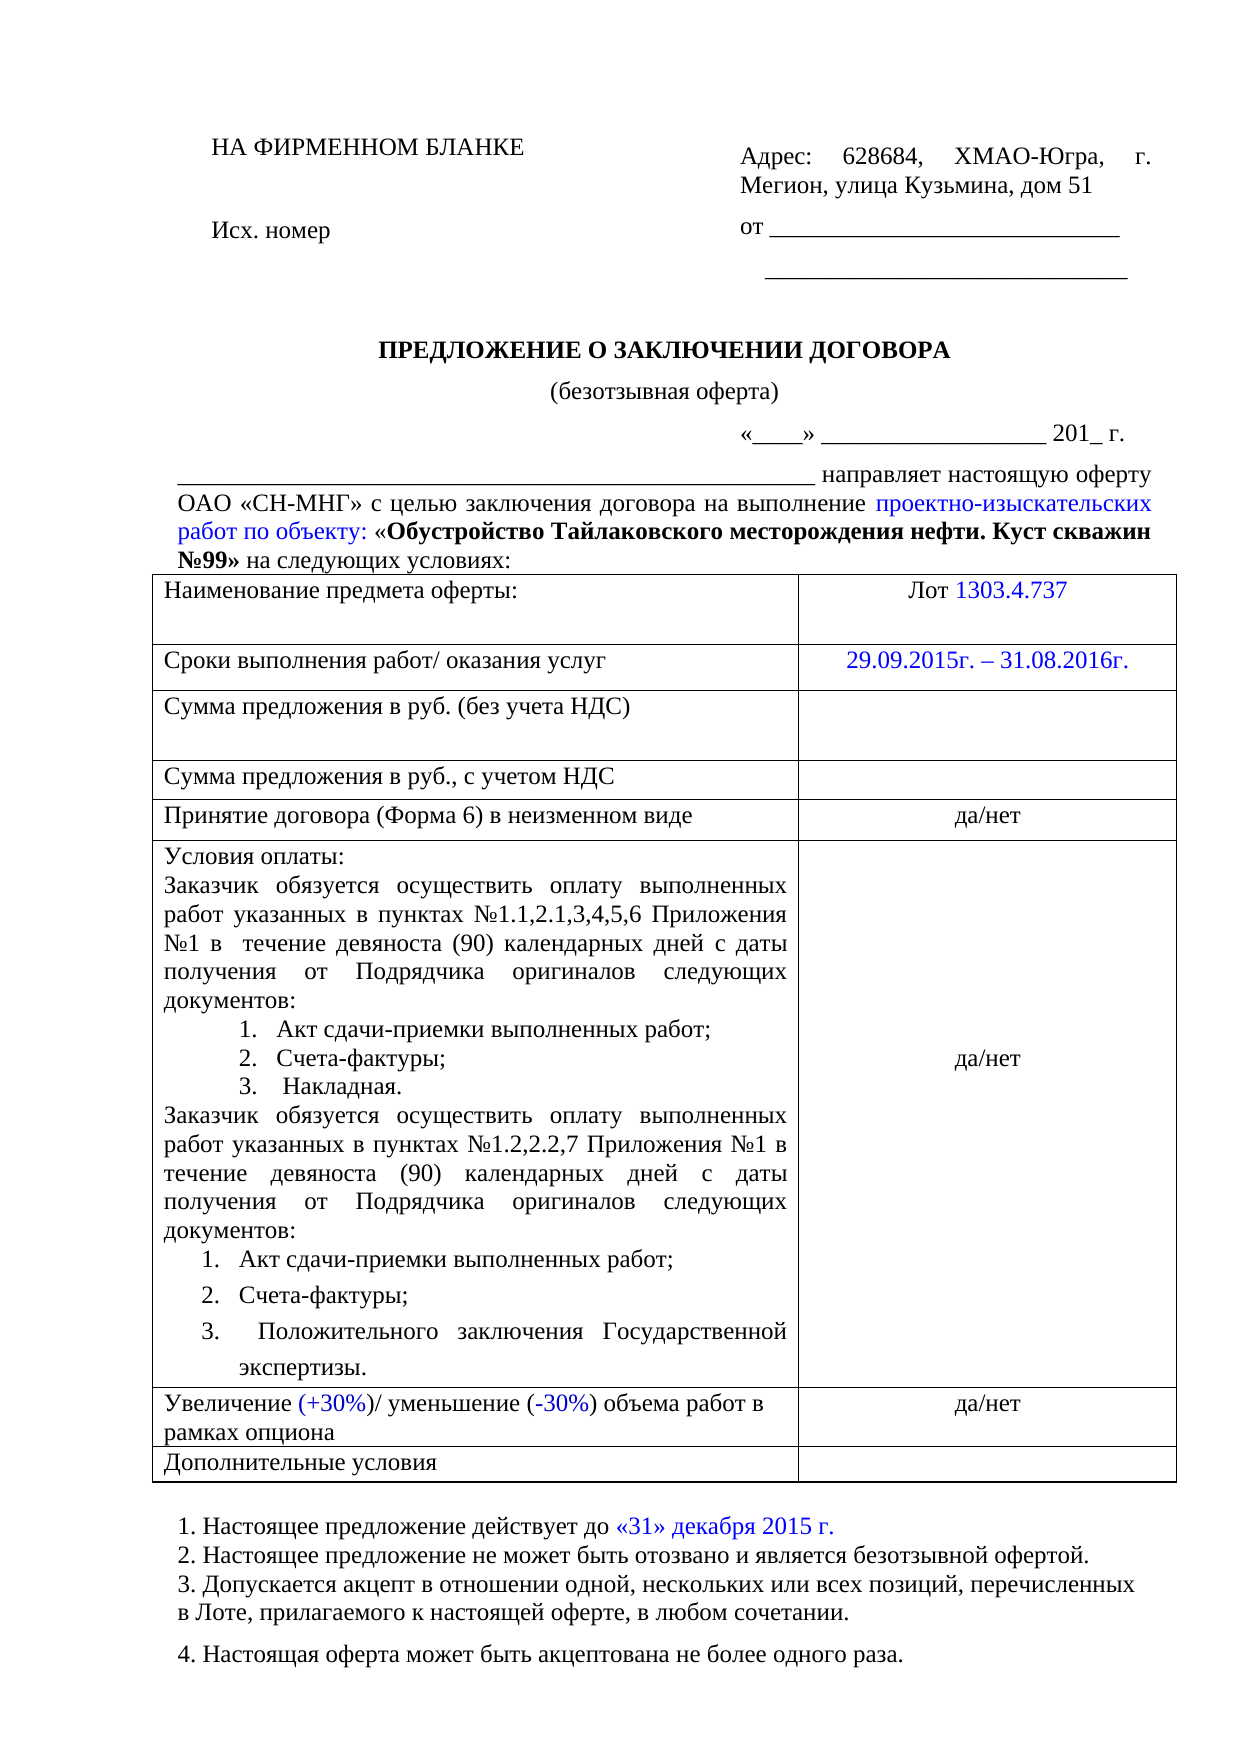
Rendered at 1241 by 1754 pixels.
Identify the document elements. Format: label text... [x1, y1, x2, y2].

table_cell 29.09.2015г. – 31.08.2016г. [799, 645, 1176, 690]
table_cell Сумма предложения в руб. (без учета НДС) [153, 691, 798, 760]
text 3. Допускается акцепт в отношении одной, нескольких или всех позиций, перечисленных в Лоте, прилагаемого к настоящей оферте, в любом сочетании. [177, 1569, 1152, 1626]
table_cell [799, 1447, 1176, 1481]
text 4. Настоящая оферта может быть акцептована не более одного раза. [177, 1639, 1152, 1667]
text от ____________________________ [740, 211, 1152, 240]
table_cell Дополнительные условия [153, 1447, 798, 1481]
table_cell Сумма предложения в руб., с учетом НДС [153, 761, 798, 799]
text ПРЕДЛОЖЕНИЕ О ЗАКЛЮЧЕНИИ ДОГОВОРА [177, 335, 1152, 364]
table_header Лот 1303.4.737 [799, 575, 1176, 644]
table_cell [799, 691, 1176, 760]
table_cell да/нет [799, 800, 1176, 840]
table_cell [799, 761, 1176, 799]
table_header Наименование предмета оферты: [153, 575, 798, 644]
table_cell Условия оплаты: Заказчик обязуется осуществить оплату выполненных работ указанных в пунктах №1.1,2.1,3,4,5,6 Приложения №1 в течение девяноста (90) календарных дней с даты получения от Подрядчика оригиналов следующих документов: Акт сдачи-приемки выполненных работ; Счета-фактуры; Накладная. Заказчик обязуется осуществить оплату выполненных работ указанных в пунктах №1.2,2.2,7 Приложения №1 в течение девяноста (90) календарных дней с даты получения от Подрядчика оригиналов следующих документов: Акт сдачи-приемки выполненных работ; Счета-фактуры; Положительного заключения Государственной экспертизы. [153, 841, 798, 1387]
table_cell да/нет [799, 1388, 1176, 1446]
text «____» __________________ 201_ г. [740, 418, 1152, 446]
table_cell Увеличение (+30%)/ уменьшение (-30%) объема работ в рамках опциона [153, 1388, 798, 1446]
table_cell Принятие договора (Форма 6) в неизменном виде [153, 800, 798, 840]
text Адрес: 628684, ХМАО-Югра, г. Мегион, улица Кузьмина, дом 51 [740, 141, 1152, 199]
text _____________________________ [740, 253, 1152, 281]
text 1. Настоящее предложение действует до «31» декабря 2015 г. [177, 1511, 1152, 1540]
text (безотзывная оферта) [177, 376, 1152, 405]
table_cell Сроки выполнения работ/ оказания услуг [153, 645, 798, 690]
table_cell да/нет [799, 841, 1176, 1387]
text 2. Настоящее предложение не может быть отозвано и является безотзывной офертой. [177, 1540, 1152, 1569]
text ___________________________________________________ направляет настоящую оферту ОАО «СН-МНГ» с целью заключения договора на выполнение проектно-изыскательских работ по объекту: «Обустройство Тайлаковского месторождения нефти. Куст скважин №99» на следующих условиях: [177, 459, 1152, 574]
